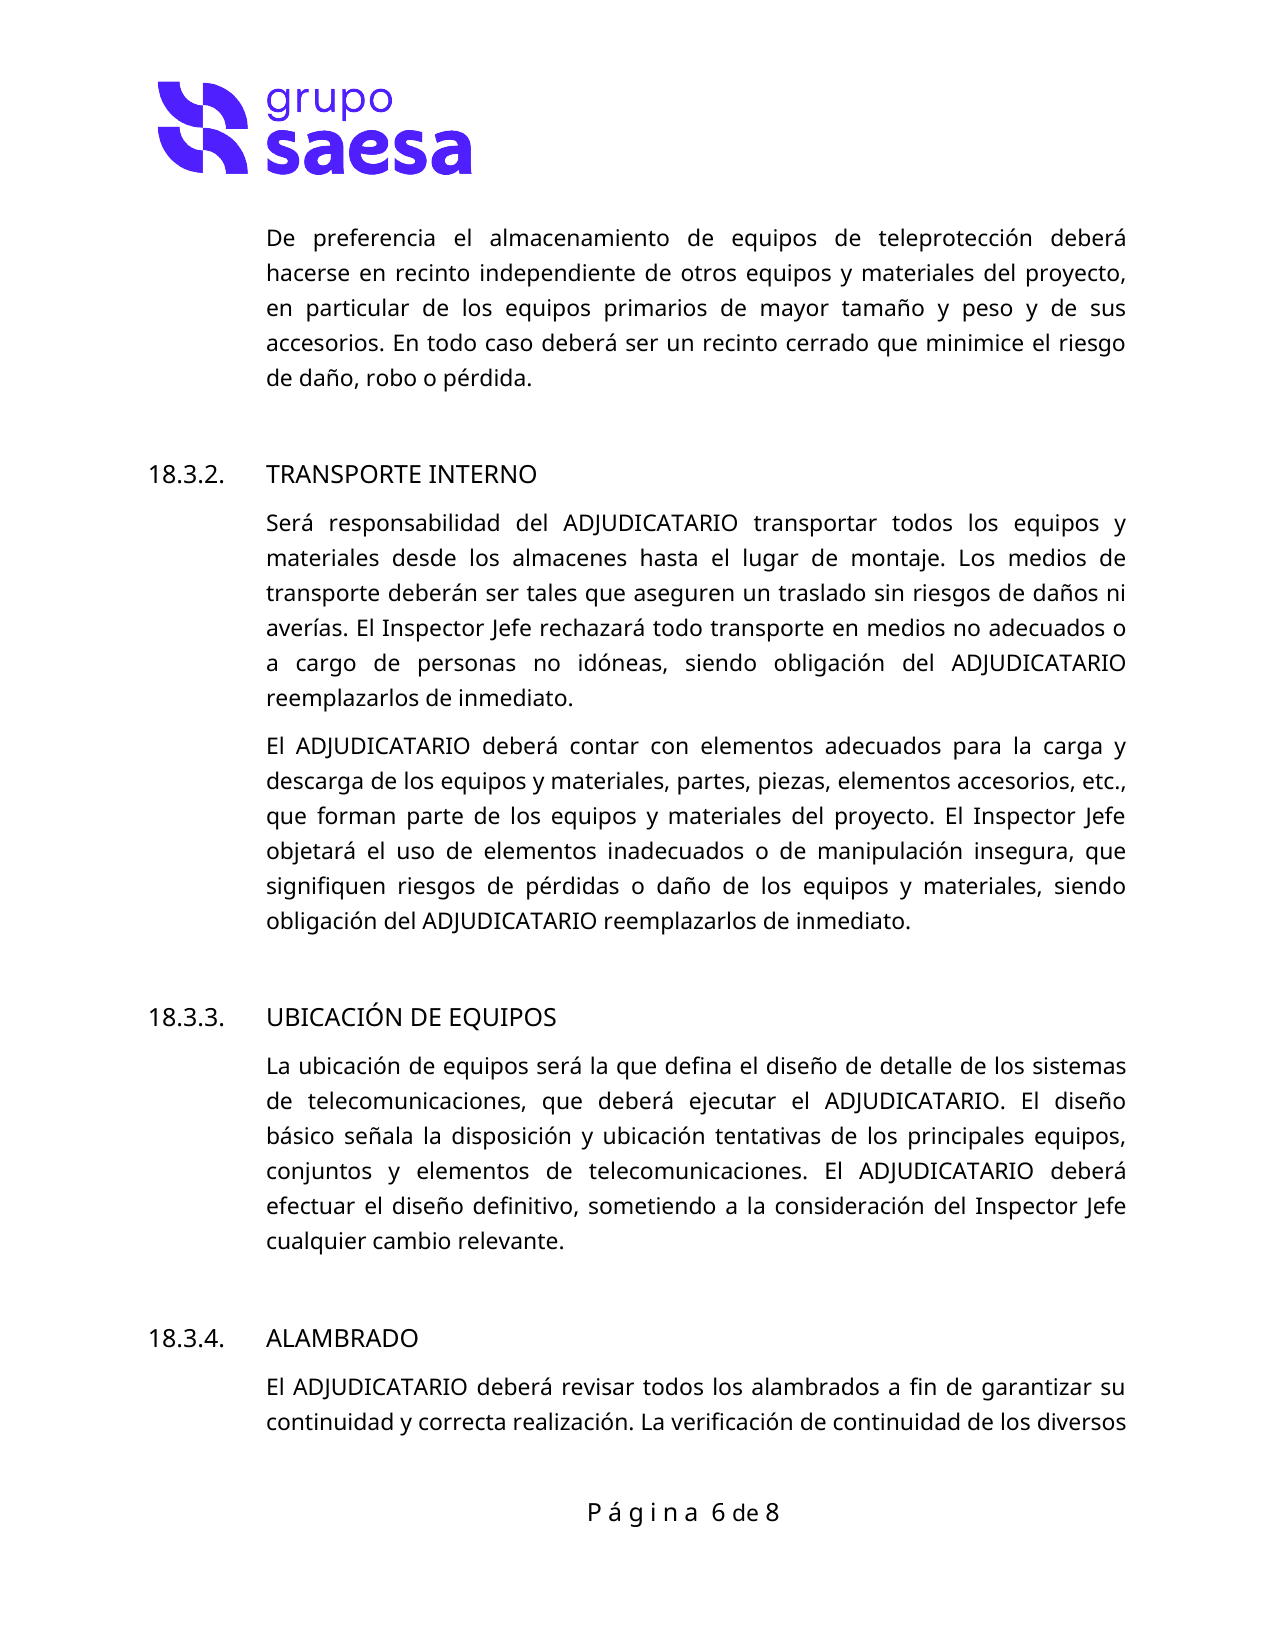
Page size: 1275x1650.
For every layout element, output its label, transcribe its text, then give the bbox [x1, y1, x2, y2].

text El ADJUDICATARIO deberá contar con elementos adecuados para la carga y descarga de los equipos y materiales, partes, piezas, elementos accesorios, etc., que forman parte de los equipos y materiales del proyecto. El Inspector Jefe objetará el uso de elementos inadecuados o de manipulación insegura, que signifiquen riesgos de pérdidas o daño de los equipos y materiales, siendo obligación del ADJUDICATARIO reemplazarlos de inmediato. [266, 729, 1127, 936]
text Será responsabilidad del ADJUDICATARIO transportar todos los equipos y materiales desde los almacenes hasta el lugar de montaje. Los medios de transporte deberán ser tales que aseguren un traslado sin riesgos de daños ni averías. El Inspector Jefe rechazará todo transporte en medios no adecuados o a cargo de personas no idóneas, siendo obligación del ADJUDICATARIO reemplazarlos de inmediato. [266, 507, 1127, 713]
text De preferencia el almacenamiento de equipos de teleprotección deberá hacerse en recinto independiente de otros equipos y materiales del proyecto, en particular de los equipos primarios de mayor tamaño y peso y de sus accesorios. En todo caso deberá ser un recinto cerrado que minimice el riesgo de daño, robo o pérdida. [266, 221, 1127, 393]
subtitle TRANSPORTE INTERNO [148, 456, 1127, 491]
subtitle UBICACIÓN DE EQUIPOS [148, 999, 1127, 1034]
picture [147, 73, 481, 178]
subtitle ALAMBRADO [148, 1320, 1127, 1354]
text La ubicación de equipos será la que defina el diseño de detalle de los sistemas de telecomunicaciones, que deberá ejecutar el ADJUDICATARIO. El diseño básico señala la disposición y ubicación tentativas de los principales equipos, conjuntos y elementos de telecomunicaciones. El ADJUDICATARIO deberá efectuar el diseño definitivo, sometiendo a la consideración del Inspector Jefe cualquier cambio relevante. [266, 1050, 1127, 1256]
